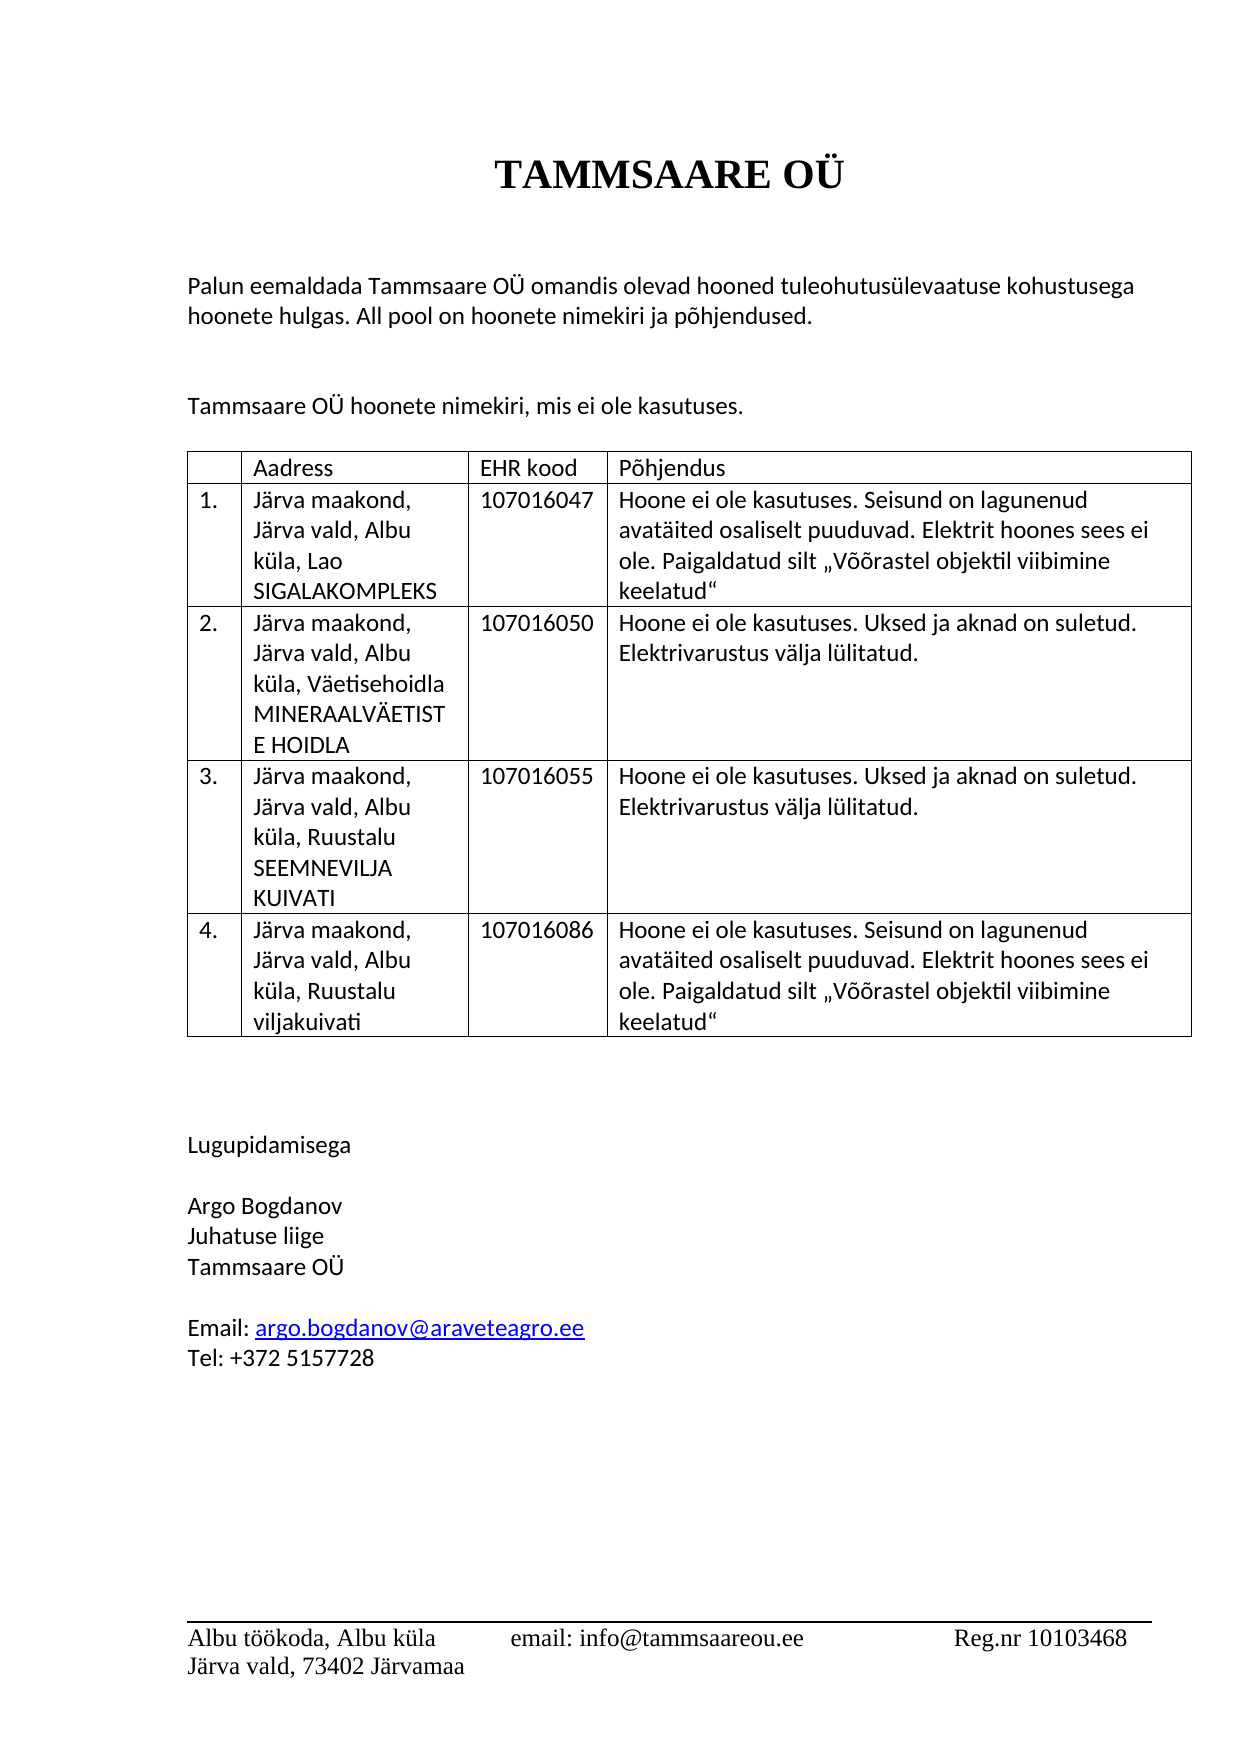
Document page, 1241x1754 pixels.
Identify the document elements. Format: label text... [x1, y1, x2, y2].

table_cell 3. [188, 761, 241, 913]
table_cell 2. [188, 607, 241, 759]
text Tel: +372 5157728 [187, 1342, 1152, 1373]
table_cell Hoone ei ole kasutuses. Uksed ja aknad on suletud. Elektrivarustus välja lülitatud. [608, 607, 1191, 759]
text Argo Bogdanov [187, 1190, 1152, 1220]
table_header Aadress [242, 452, 468, 483]
table_cell Hoone ei ole kasutuses. Seisund on lagunenud avatäited osaliselt puuduvad. Elektrit hoones sees ei ole. Paigaldatud silt „Võõrastel objektil viibimine keelatud“ [608, 484, 1191, 606]
table_cell Hoone ei ole kasutuses. Seisund on lagunenud avatäited osaliselt puuduvad. Elektrit hoones sees ei ole. Paigaldatud silt „Võõrastel objektil viibimine keelatud“ [608, 914, 1191, 1036]
table_cell Järva maakond, Järva vald, Albu küla, Lao SIGALAKOMPLEKS [242, 484, 468, 606]
table_header [188, 452, 241, 483]
table_header Põhjendus [608, 452, 1191, 483]
table_cell 107016047 [469, 484, 607, 606]
table_cell Järva maakond, Järva vald, Albu küla, Väetisehoidla MINERAALVÄETISTE HOIDLA [242, 607, 468, 759]
table_cell Hoone ei ole kasutuses. Uksed ja aknad on suletud. Elektrivarustus välja lülitatud. [608, 761, 1191, 913]
table_cell 1. [188, 484, 241, 606]
text Tammsaare OÜ [187, 1251, 1152, 1281]
table_cell Järva maakond, Järva vald, Albu küla, Ruustalu SEEMNEVILJA KUIVATI [242, 761, 468, 913]
table_cell 4. [188, 914, 241, 1036]
text TAMMSAARE OÜ [187, 150, 1152, 198]
table_cell 107016050 [469, 607, 607, 759]
text Email: argo.bogdanov@araveteagro.ee [187, 1312, 1152, 1342]
table_header EHR kood [469, 452, 607, 483]
text Lugupidamisega [187, 1129, 1152, 1159]
table_cell 107016086 [469, 914, 607, 1036]
text Tammsaare OÜ hoonete nimekiri, mis ei ole kasutuses. [187, 390, 1152, 421]
table_cell 107016055 [469, 761, 607, 913]
table_cell Järva maakond, Järva vald, Albu küla, Ruustalu viljakuivati [242, 914, 468, 1036]
text Palun eemaldada Tammsaare OÜ omandis olevad hooned tuleohutusülevaatuse kohustusega hoonete hulgas. All pool on hoonete nimekiri ja põhjendused. [187, 270, 1152, 331]
text Juhatuse liige [187, 1220, 1152, 1251]
